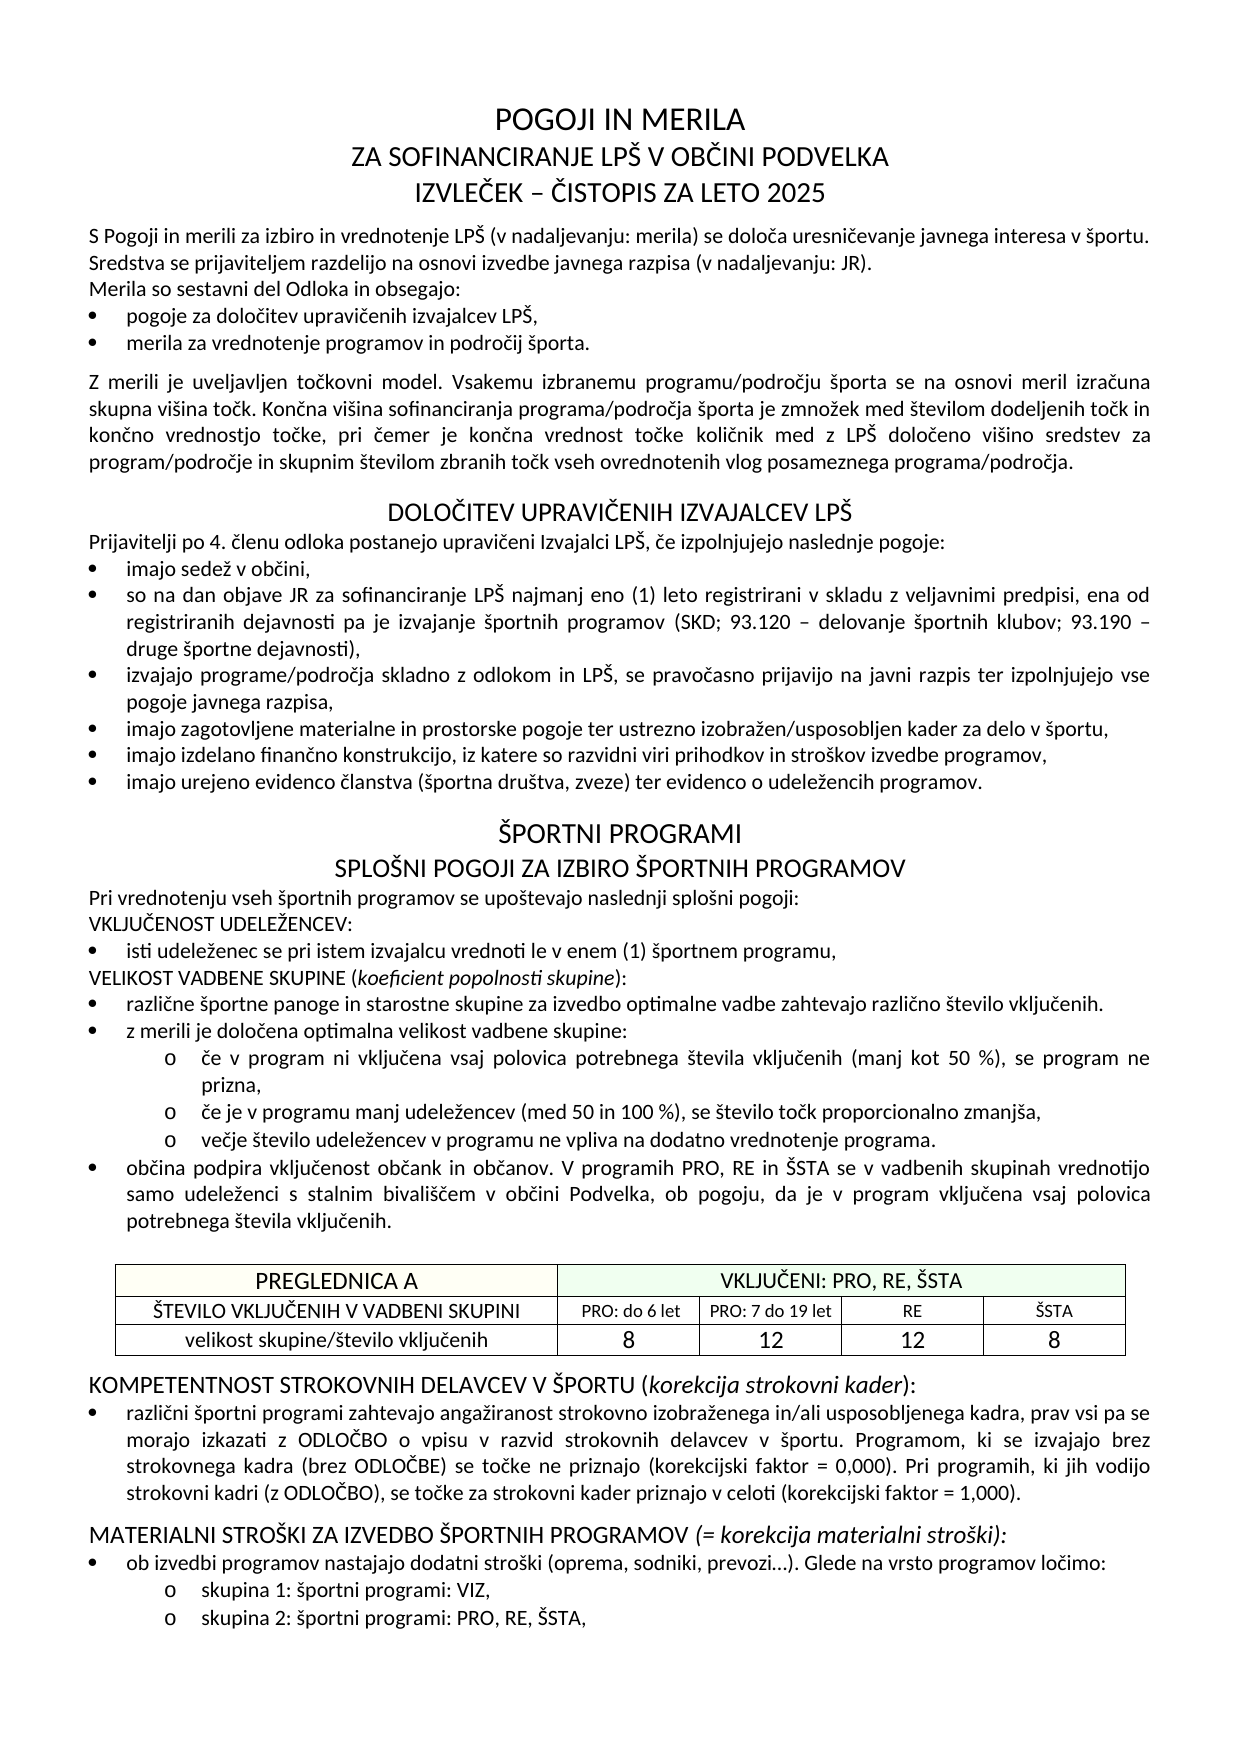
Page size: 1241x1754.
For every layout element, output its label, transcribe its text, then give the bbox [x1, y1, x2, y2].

list imajo izdelano finančno konstrukcijo, iz katere so razvidni viri prihodkov in stroškov izvedbe programov, [89, 742, 1152, 768]
text Prijavitelji po 4. členu odloka postanejo upravičeni Izvajalci LPŠ, če izpolnjujejo naslednje pogoje: [89, 528, 1152, 555]
table_header VKLJUČENI: PRO, RE, ŠSTA [558, 1265, 1125, 1296]
list imajo zagotovljene materialne in prostorske pogoje ter ustrezno izobražen/usposobljen kader za delo v športu, [89, 715, 1152, 742]
list večje število udeležencev v programu ne vpliva na dodatno vrednotenje programa. [164, 1126, 1152, 1154]
list občina podpira vključenost občank in občanov. V programih PRO, RE in ŠSTA se v vadbenih skupinah vrednotijo samo udeleženci s stalnim bivališčem v občini Podvelka, ob pogoju, da je v program vključena vsaj polovica potrebnega števila vključenih. [89, 1154, 1152, 1234]
text Pri vrednotenju vseh športnih programov se upoštevajo naslednji splošni pogoji: [89, 884, 1152, 911]
list če je v programu manj udeležencev (med 50 in 100 %), se število točk proporcionalno zmanjša, [164, 1098, 1152, 1126]
table_cell ŠSTA [984, 1297, 1125, 1323]
list so na dan objave JR za sofinanciranje LPŠ najmanj eno (1) leto registrirani v skladu z veljavnimi predpisi, ena od registriranih dejavnosti pa je izvajanje športnih programov (SKD; 93.120 – delovanje športnih klubov; 93.190 – druge športne dejavnosti), [89, 582, 1152, 662]
table_cell 12 [700, 1325, 841, 1355]
text ZA SOFINANCIRANJE LPŠ V OBČINI PODVELKA [89, 138, 1152, 174]
list pogoje za določitev upravičenih izvajalcev LPŠ, [89, 302, 1152, 329]
list imajo sedež v občini, [89, 555, 1152, 582]
text DOLOČITEV UPRAVIČENIH IZVAJALCEV LPŠ [89, 495, 1152, 528]
list z merili je določena optimalna velikost vadbene skupine: [89, 1017, 1152, 1044]
list če v program ni vključena vsaj polovica potrebnega števila vključenih (manj kot 50 %), se program ne prizna, [164, 1044, 1152, 1098]
text VKLJUČENOST UDELEŽENCEV: [89, 911, 1152, 937]
text SPLOŠNI POGOJI ZA IZBIRO ŠPORTNIH PROGRAMOV [89, 851, 1152, 884]
table_cell 8 [984, 1325, 1125, 1355]
list različni športni programi zahtevajo angažiranost strokovno izobraženega in/ali usposobljenega kadra, prav vsi pa se morajo izkazati z ODLOČBO o vpisu v razvid strokovnih delavcev v športu. Programom, ki se izvajajo brez strokovnega kadra (brez ODLOČBE) se točke ne priznajo (korekcijski faktor = 0,000). Pri programih, ki jih vodijo strokovni kadri (z ODLOČBO), se točke za strokovni kader priznajo v celoti (korekcijski faktor = 1,000). [89, 1399, 1152, 1506]
table_cell velikost skupine/število vključenih [116, 1325, 557, 1355]
text Merila so sestavni del Odloka in obsegajo: [89, 276, 1152, 302]
table_cell 8 [558, 1325, 699, 1355]
list merila za vrednotenje programov in področij športa. [89, 329, 1152, 356]
text POGOJI IN MERILA [89, 97, 1152, 138]
list različne športne panoge in starostne skupine za izvedbo optimalne vadbe zahtevajo različno število vključenih. [89, 991, 1152, 1017]
table_cell ŠTEVILO VKLJUČENIH V VADBENI SKUPINI [116, 1297, 557, 1323]
text KOMPETENTNOST STROKOVNIH DELAVCEV V ŠPORTU (korekcija strokovni kader): [89, 1369, 1152, 1399]
list isti udeleženec se pri istem izvajalcu vrednoti le v enem (1) športnem programu, [89, 937, 1152, 964]
table_cell PRO: 7 do 19 let [700, 1297, 841, 1323]
list izvajajo programe/področja skladno z odlokom in LPŠ, se pravočasno prijavijo na javni razpis ter izpolnjujejo vse pogoje javnega razpisa, [89, 662, 1152, 715]
table_cell PRO: do 6 let [558, 1297, 699, 1323]
list imajo urejeno evidenco članstva (športna društva, zveze) ter evidenco o udeležencih programov. [89, 768, 1152, 795]
list skupina 1: športni programi: VIZ, [164, 1576, 1152, 1604]
text MATERIALNI STROŠKI ZA IZVEDBO ŠPORTNIH PROGRAMOV (= korekcija materialni stroški): [89, 1519, 1152, 1549]
table_cell 12 [842, 1325, 983, 1355]
table_cell RE [842, 1297, 983, 1323]
list ob izvedbi programov nastajajo dodatni stroški (oprema, sodniki, prevozi…). Glede na vrsto programov ločimo: [89, 1549, 1152, 1576]
text S Pogoji in merili za izbiro in vrednotenje LPŠ (v nadaljevanju: merila) se določa uresničevanje javnega interesa v športu. Sredstva se prijaviteljem razdelijo na osnovi izvedbe javnega razpisa (v nadaljevanju: JR). [89, 222, 1152, 276]
text VELIKOST VADBENE SKUPINE (koeficient popolnosti skupine): [89, 964, 1152, 991]
list skupina 2: športni programi: PRO, RE, ŠSTA, [164, 1604, 1152, 1632]
text Z merili je uveljavljen točkovni model. Vsakemu izbranemu programu/področju športa se na osnovi meril izračuna skupna višina točk. Končna višina sofinanciranja programa/področja športa je zmnožek med številom dodeljenih točk in končno vrednostjo točke, pri čemer je končna vrednost točke količnik med z LPŠ določeno višino sredstev za program/področje in skupnim številom zbranih točk vseh ovrednotenih vlog posameznega programa/področja. [89, 368, 1152, 475]
table_header PREGLEDNICA A [116, 1265, 557, 1296]
text IZVLEČEK – ČISTOPIS ZA LETO 2025 [89, 174, 1152, 209]
text ŠPORTNI PROGRAMI [89, 815, 1152, 851]
